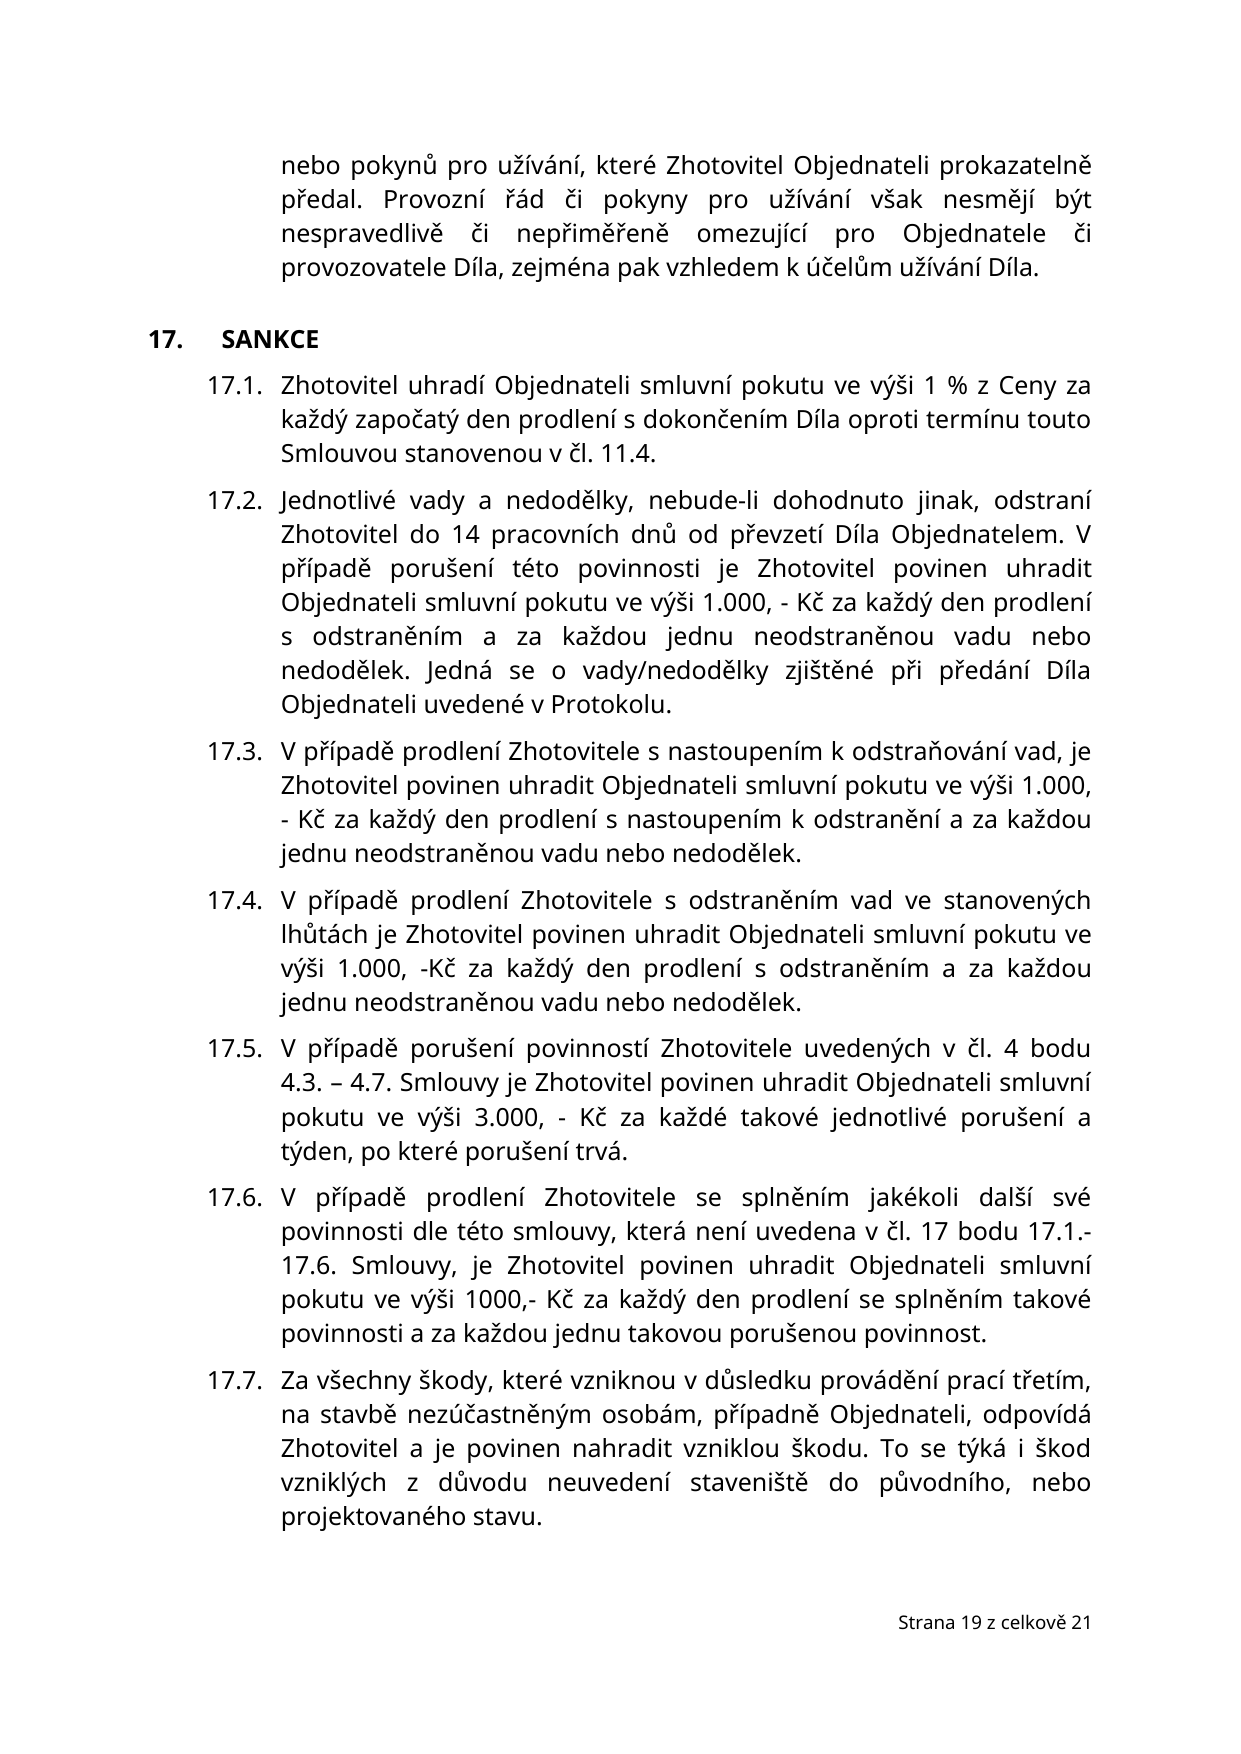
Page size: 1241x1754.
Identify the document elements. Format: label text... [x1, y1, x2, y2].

text V případě prodlení Zhotovitele s odstraněním vad ve stanovených lhůtách je Zhotovitel povinen uhradit Objednateli smluvní pokutu ve výši 1.000, -Kč za každý den prodlení s odstraněním a za každou jednu neodstraněnou vadu nebo nedodělek. [207, 882, 1093, 1018]
text V případě prodlení Zhotovitele se splněním jakékoli další své povinnosti dle této smlouvy, která není uvedena v čl. 17 bodu 17.1.-17.6. Smlouvy, je Zhotovitel povinen uhradit Objednateli smluvní pokutu ve výši 1000,- Kč za každý den prodlení se splněním takové povinnosti a za každou jednu takovou porušenou povinnost. [207, 1180, 1093, 1350]
text V případě prodlení Zhotovitele s nastoupením k odstraňování vad, je Zhotovitel povinen uhradit Objednateli smluvní pokutu ve výši 1.000, - Kč za každý den prodlení s nastoupením k odstranění a za každou jednu neodstraněnou vadu nebo nedodělek. [207, 733, 1093, 870]
text Za všechny škody, které vzniknou v důsledku provádění prací třetím, na stavbě nezúčastněným osobám, případně Objednateli, odpovídá Zhotovitel a je povinen nahradit vzniklou škodu. To se týká i škod vzniklých z důvodu neuvedení staveniště do původního, nebo projektovaného stavu. [207, 1363, 1093, 1533]
text Jednotlivé vady a nedodělky, nebude-li dohodnuto jinak, odstraní Zhotovitel do 14 pracovních dnů od převzetí Díla Objednatelem. V případě porušení této povinnosti je Zhotovitel povinen uhradit Objednateli smluvní pokutu ve výši 1.000, - Kč za každý den prodlení s odstraněním a za každou jednu neodstraněnou vadu nebo nedodělek. Jedná se o vady/nedodělky zjištěné při předání Díla Objednateli uvedené v Protokolu. [207, 483, 1093, 721]
text V případě porušení povinností Zhotovitele uvedených v čl. 4 bodu 4.3. – 4.7. Smlouvy je Zhotovitel povinen uhradit Objednateli smluvní pokutu ve výši 3.000, - Kč za každé takové jednotlivé porušení a týden, po které porušení trvá. [207, 1031, 1093, 1167]
text Zhotovitel uhradí Objednateli smluvní pokutu ve výši 1 % z Ceny za každý započatý den prodlení s dokončením Díla oproti termínu touto Smlouvou stanovenou v čl. 11.4. [207, 368, 1093, 470]
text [207, 148, 1093, 284]
text sANKCE [148, 321, 1093, 355]
